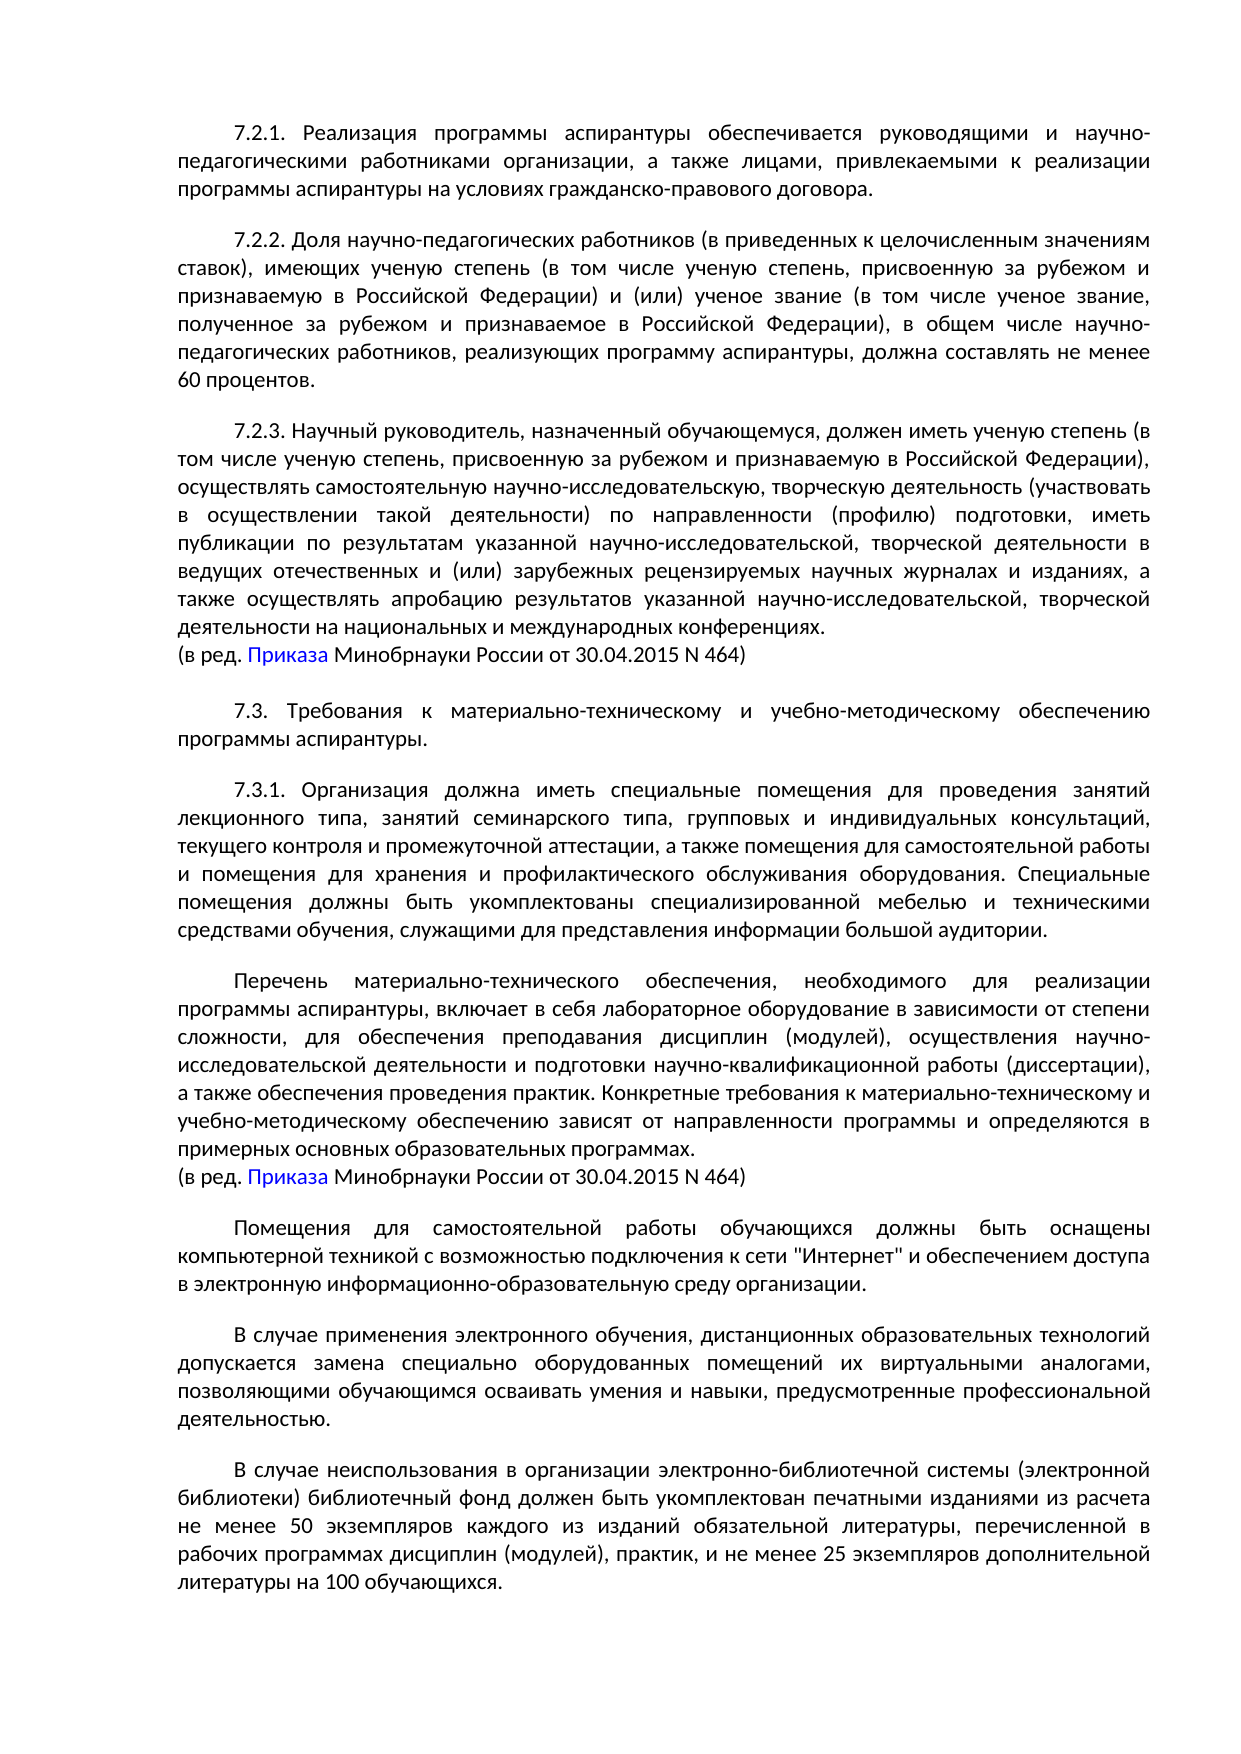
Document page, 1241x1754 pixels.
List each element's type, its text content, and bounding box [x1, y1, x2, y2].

text 7.2.2. Доля научно-педагогических работников (в приведенных к целочисленным значениям ставок), имеющих ученую степень (в том числе ученую степень, присвоенную за рубежом и признаваемую в Российской Федерации) и (или) ученое звание (в том числе ученое звание, полученное за рубежом и признаваемое в Российской Федерации), в общем числе научно-педагогических работников, реализующих программу аспирантуры, должна составлять не менее 60 процентов. [177, 225, 1152, 393]
text 7.2.3. Научный руководитель, назначенный обучающемуся, должен иметь ученую степень (в том числе ученую степень, присвоенную за рубежом и признаваемую в Российской Федерации), осуществлять самостоятельную научно-исследовательскую, творческую деятельность (участвовать в осуществлении такой деятельности) по направленности (профилю) подготовки, иметь публикации по результатам указанной научно-исследовательской, творческой деятельности в ведущих отечественных и (или) зарубежных рецензируемых научных журналах и изданиях, а также осуществлять апробацию результатов указанной научно-исследовательской, творческой деятельности на национальных и международных конференциях. [177, 416, 1152, 640]
text Помещения для самостоятельной работы обучающихся должны быть оснащены компьютерной техникой с возможностью подключения к сети "Интернет" и обеспечением доступа в электронную информационно-образовательную среду организации. [177, 1213, 1152, 1297]
text 7.2.1. Реализация программы аспирантуры обеспечивается руководящими и научно-педагогическими работниками организации, а также лицами, привлекаемыми к реализации программы аспирантуры на условиях гражданско-правового договора. [177, 118, 1152, 202]
text (в ред. Приказа Минобрнауки России от 30.04.2015 N 464) [177, 640, 1152, 668]
text 7.3.1. Организация должна иметь специальные помещения для проведения занятий лекционного типа, занятий семинарского типа, групповых и индивидуальных консультаций, текущего контроля и промежуточной аттестации, а также помещения для самостоятельной работы и помещения для хранения и профилактического обслуживания оборудования. Специальные помещения должны быть укомплектованы специализированной мебелью и техническими средствами обучения, служащими для представления информации большой аудитории. [177, 775, 1152, 943]
text Перечень материально-технического обеспечения, необходимого для реализации программы аспирантуры, включает в себя лабораторное оборудование в зависимости от степени сложности, для обеспечения преподавания дисциплин (модулей), осуществления научно-исследовательской деятельности и подготовки научно-квалификационной работы (диссертации), а также обеспечения проведения практик. Конкретные требования к материально-техническому и учебно-методическому обеспечению зависят от направленности программы и определяются в примерных основных образовательных программах. [177, 966, 1152, 1162]
text (в ред. Приказа Минобрнауки России от 30.04.2015 N 464) [177, 1162, 1152, 1191]
text В случае применения электронного обучения, дистанционных образовательных технологий допускается замена специально оборудованных помещений их виртуальными аналогами, позволяющими обучающимся осваивать умения и навыки, предусмотренные профессиональной деятельностью. [177, 1320, 1152, 1432]
text В случае неиспользования в организации электронно-библиотечной системы (электронной библиотеки) библиотечный фонд должен быть укомплектован печатными изданиями из расчета не менее 50 экземпляров каждого из изданий обязательной литературы, перечисленной в рабочих программах дисциплин (модулей), практик, и не менее 25 экземпляров дополнительной литературы на 100 обучающихся. [177, 1455, 1152, 1596]
text 7.3. Требования к материально-техническому и учебно-методическому обеспечению программы аспирантуры. [177, 696, 1152, 752]
